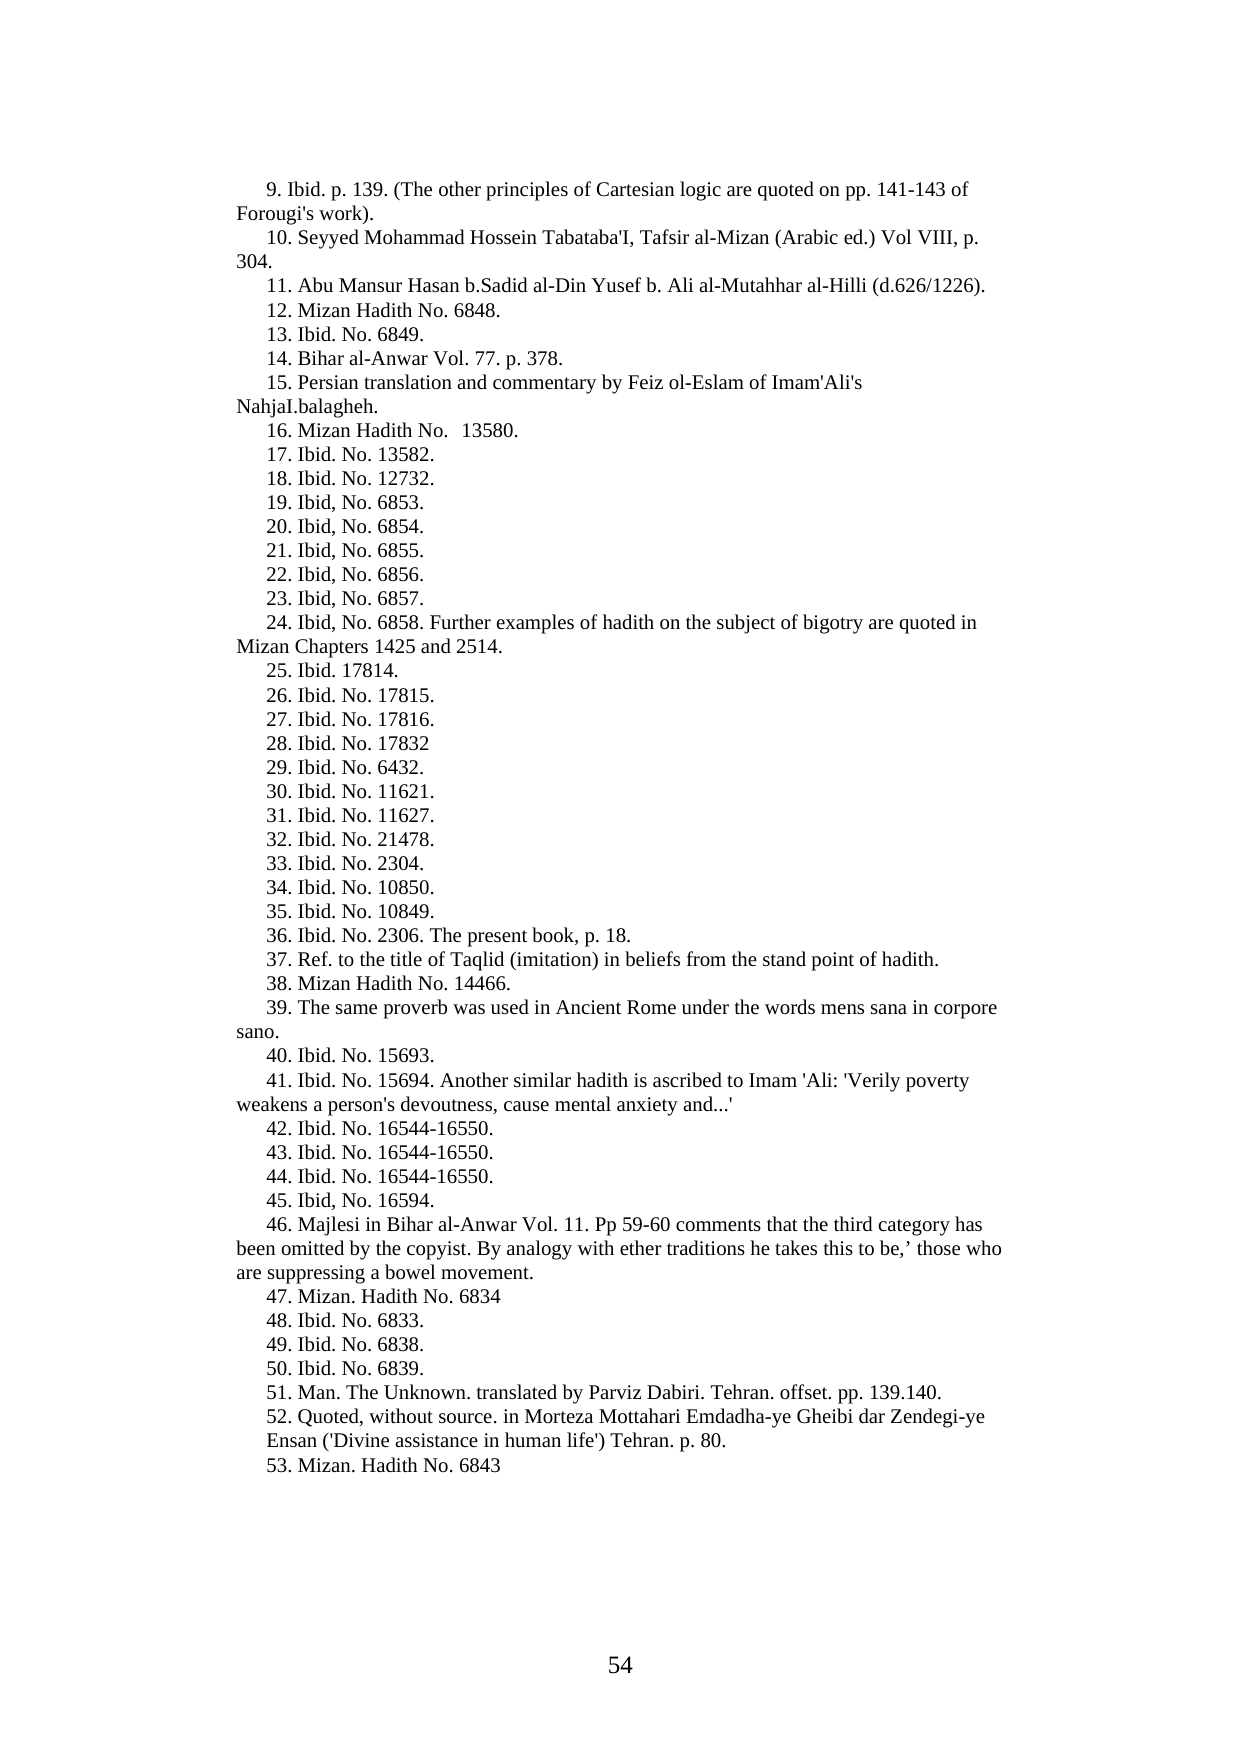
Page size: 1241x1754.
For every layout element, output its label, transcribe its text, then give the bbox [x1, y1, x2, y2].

text 50. Ibid. No. 6839. [236, 1356, 1004, 1380]
text 47. Mizan. Hadith No. 6834 [236, 1284, 1004, 1308]
text 12. Mizan Hadith No. 6848. [236, 297, 1004, 322]
text 52. Quoted, without source. in Morteza Mottahari Emdadha-ye Gheibi dar Zendegi-ye [236, 1404, 1004, 1428]
text 34. Ibid. No. 10850. [236, 875, 1004, 899]
text 38. Mizan Hadith No. 14466. [236, 971, 1004, 995]
text 49. Ibid. No. 6838. [236, 1332, 1004, 1356]
text 20. Ibid, No. 6854. [236, 514, 1004, 538]
text 48. Ibid. No. 6833. [236, 1308, 1004, 1332]
text 30. Ibid. No. 11621. [236, 779, 1004, 803]
text 37. Ref. to the title of Taqlid (imitation) in beliefs from the stand point of hadith. [236, 947, 1004, 971]
text 42. Ibid. No. 16544-16550. [236, 1116, 1004, 1140]
text 43. Ibid. No. 16544-16550. [236, 1140, 1004, 1164]
text 25. Ibid. 17814. [236, 658, 1004, 682]
text 53. Mizan. Hadith No. 6843 [236, 1452, 1004, 1477]
text 41. Ibid. No. 15694. Another similar hadith is ascribed to Imam 'Ali: 'Verily poverty weakens a person's devoutness, cause mental anxiety and...' [236, 1067, 1004, 1116]
text 46. Majlesi in Bihar al-Anwar Vol. 11. Pp 59-60 comments that the third category has been omitted by the copyist. By analogy with ether traditions he takes this to be,’ those who are suppressing a bowel movement. [236, 1212, 1004, 1284]
text 9. Ibid. p. 139. (The other principles of Cartesian logic are quoted on pp. 141-143 of Forougi's work). [236, 177, 1004, 225]
text 16. Mizan Hadith No. 13580. [236, 418, 1004, 442]
text 21. Ibid, No. 6855. [236, 538, 1004, 562]
text 29. Ibid. No. 6432. [236, 755, 1004, 779]
text 36. Ibid. No. 2306. The present book, p. 18. [236, 923, 1004, 947]
text 45. Ibid, No. 16594. [236, 1188, 1004, 1212]
text 13. Ibid. No. 6849. [236, 322, 1004, 346]
text 28. Ibid. No. 17832 [236, 731, 1004, 755]
text 31. Ibid. No. 11627. [236, 803, 1004, 827]
text 35. Ibid. No. 10849. [236, 899, 1004, 923]
text 32. Ibid. No. 21478. [236, 827, 1004, 851]
text 23. Ibid, No. 6857. [236, 586, 1004, 610]
text 40. Ibid. No. 15693. [236, 1043, 1004, 1067]
text 15. Persian translation and commentary by Feiz ol-Eslam of Imam'Ali's NahjaI.balagheh. [236, 370, 1004, 418]
text 10. Seyyed Mohammad Hossein Tabataba'I, Tafsir al-Mizan (Arabic ed.) Vol VIII, p. 304. [236, 225, 1004, 273]
text Ensan ('Divine assistance in human life') Tehran. p. 80. [236, 1428, 1004, 1452]
text 11. Abu Mansur Hasan b.Sadid al-Din Yusef b. Ali al-Mutahhar al-Hilli (d.626/1226). [236, 273, 1004, 297]
text 27. Ibid. No. 17816. [236, 707, 1004, 731]
text 18. Ibid. No. 12732. [236, 466, 1004, 490]
text 33. Ibid. No. 2304. [236, 851, 1004, 875]
text 26. Ibid. No. 17815. [236, 682, 1004, 707]
text 44. Ibid. No. 16544-16550. [236, 1164, 1004, 1188]
text 17. Ibid. No. 13582. [236, 442, 1004, 466]
text 14. Bihar al-Anwar Vol. 77. p. 378. [236, 346, 1004, 370]
text 22. Ibid, No. 6856. [236, 562, 1004, 586]
text 39. The same proverb was used in Ancient Rome under the words mens sana in corpore sano. [236, 995, 1004, 1043]
text 24. Ibid, No. 6858. Further examples of hadith on the subject of bigotry are quoted in Mizan Chapters 1425 and 2514. [236, 610, 1004, 658]
text 19. Ibid, No. 6853. [236, 490, 1004, 514]
text 51. Man. The Unknown. translated by Parviz Dabiri. Tehran. offset. pp. 139.140. [236, 1380, 1004, 1404]
